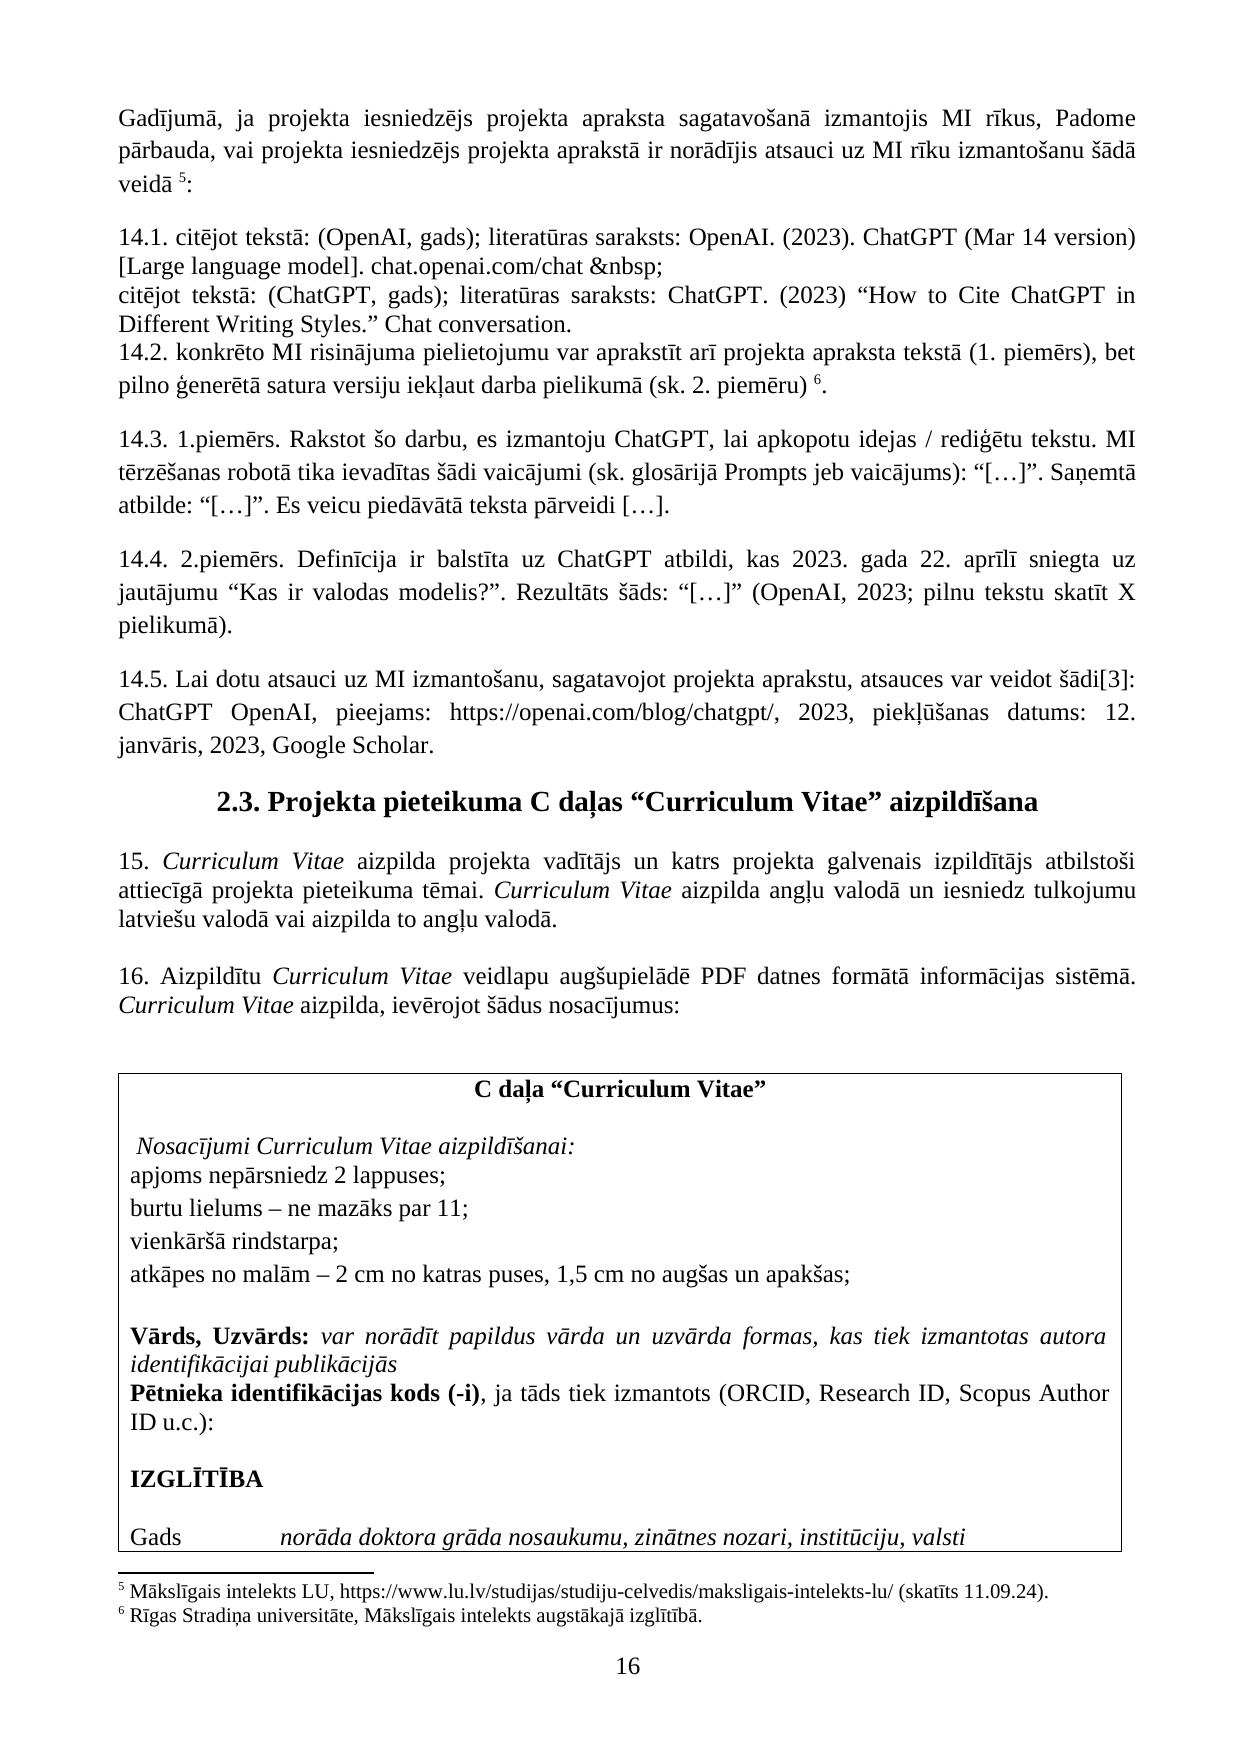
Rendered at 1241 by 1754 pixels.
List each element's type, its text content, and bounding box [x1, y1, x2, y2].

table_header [119, 1074, 1121, 1551]
text Gadījumā, ja projekta iesniedzējs projekta apraksta sagatavošanā izmantojis MI rīkus, Padome pārbauda, vai projekta iesniedzējs projekta aprakstā ir norādījis atsauci uz MI rīku izmantošanu šādā veidā : [118, 103, 1137, 197]
text 14.5. Lai dotu atsauci uz MI izmantošanu, sagatavojot projekta aprakstu, atsauces var veidot šādi[3]: ChatGPT OpenAI, pieejams: https://openai.com/blog/chatgpt/, 2023, piekļūšanas datums: 12. janvāris, 2023, Google Scholar. [118, 664, 1137, 759]
text 16. Aizpildītu Curriculum Vitae veidlapu augšupielādē PDF datnes formātā informācijas sistēmā. Curriculum Vitae aizpilda, ievērojot šādus nosacījumus: [118, 961, 1137, 1019]
text 14.4. 2.piemērs. Definīcija ir balstīta uz ChatGPT atbildi, kas 2023. gada 22. aprīlī sniegta uz jautājumu “Kas ir valodas modelis?”. Rezultāts šāds: “[…]” (OpenAI, 2023; pilnu tekstu skatīt X pielikumā). [118, 544, 1137, 639]
text 14.3. 1.piemērs. Rakstot šo darbu, es izmantoju ChatGPT, lai apkopotu idejas / rediģētu tekstu. MI tērzēšanas robotā tika ievadītas šādi vaicājumi (sk. glosārijā Prompts jeb vaicājums): “[…]”. Saņemtā atbilde: “[…]”. Es veicu piedāvātā teksta pārveidi […]. [118, 424, 1137, 519]
text 14.2. konkrēto MI risinājuma pielietojumu var aprakstīt arī projekta apraksta tekstā (1. piemērs), bet pilno ģenerētā satura versiju iekļaut darba pielikumā (sk. 2. piemēru) . [118, 337, 1137, 399]
text 14.1. citējot tekstā: (OpenAI, gads); literatūras saraksts: OpenAI. (2023). ChatGPT (Mar 14 version) [Large language model]. chat.openai.com/chat &nbsp; [118, 222, 1137, 280]
text 15. Curriculum Vitae aizpilda projekta vadītājs un katrs projekta galvenais izpildītājs atbilstoši attiecīgā projekta pieteikuma tēmai. Curriculum Vitae aizpilda angļu valodā un iesniedz tulkojumu latviešu valodā vai aizpilda to angļu valodā. [118, 846, 1137, 933]
subtitle 2.3. Projekta pieteikuma C daļas “Curriculum Vitae” aizpildīšana [118, 784, 1137, 818]
text citējot tekstā: (ChatGPT, gads); literatūras saraksts: ChatGPT. (2023) “How to Cite ChatGPT in Different Writing Styles.” Chat conversation. [118, 280, 1137, 337]
